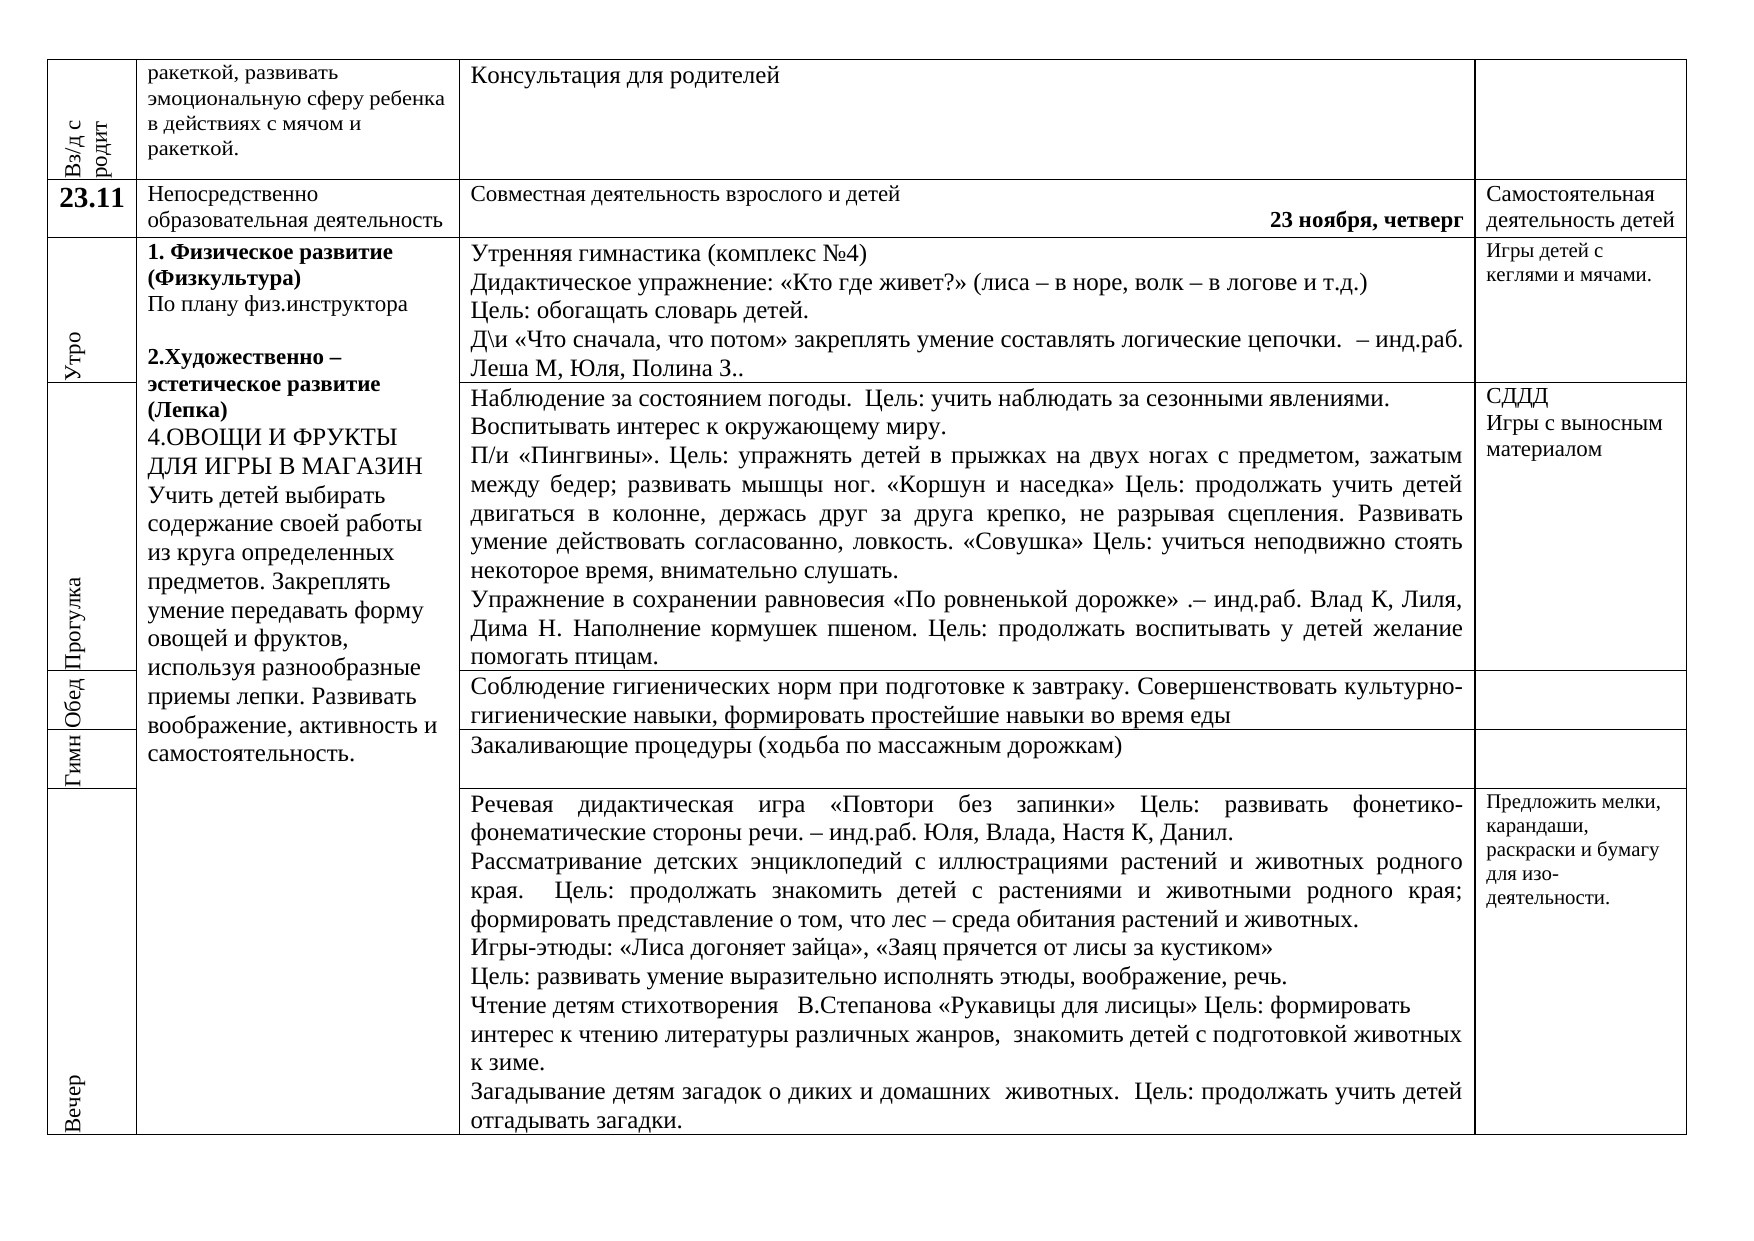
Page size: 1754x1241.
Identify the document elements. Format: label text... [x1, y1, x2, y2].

table_cell [1476, 671, 1686, 729]
table_cell Речевая дидактическая игра «Повтори без запинки» Цель: развивать фонетико-фонематические стороны речи. – инд.раб. Юля, Влада, Настя К, Данил. Рассматривание детских энциклопедий с иллюстрациями растений и животных родного края. Цель: продолжать знакомить детей с растениями и животными родного края; формировать представление о том, что лес – среда обитания растений и животных. Игры-этюды: «Лиса догоняет зайца», «Заяц прячется от лисы за кустиком» Цель: развивать умение выразительно исполнять этюды, воображение, речь. Чтение детям стихотворения В.Степанова «Рукавицы для лисицы» Цель: формировать интерес к чтению литературы различных жанров, знакомить детей с подготовкой животных к зиме. Загадывание детям загадок о диких и домашних животных. Цель: продолжать учить детей отгадывать загадки. [460, 789, 1474, 1134]
table_cell Вечер [48, 789, 136, 1134]
table_cell Наблюдение за состоянием погоды. Цель: учить наблюдать за сезонными явлениями. Воспитывать интерес к окружающему миру. П/и «Пингвины». Цель: упражнять детей в прыжках на двух ногах с предметом, зажатым между бедер; развивать мышцы ног. «Коршун и наседка» Цель: продолжать учить детей двигаться в колонне, держась друг за друга крепко, не разрывая сцепления. Развивать умение действовать согласованно, ловкость. «Совушка» Цель: учиться неподвижно стоять некоторое время, внимательно слушать. Упражнение в сохранении равновесия «По ровненькой дорожке» .– инд.раб. Влад К, Лиля, Дима Н. Наполнение кормушек пшеном. Цель: продолжать воспитывать у детей желание помогать птицам. [460, 383, 1474, 670]
table_cell Прогулка [48, 383, 136, 670]
table_cell Игры детей с кеглями и мячами. [1476, 238, 1686, 382]
table_cell Предложить мелки, карандаши, раскраски и бумагу для изо-деятельности. [1476, 789, 1686, 1134]
table_cell [1476, 730, 1686, 788]
table_cell 23.11 [48, 180, 136, 237]
table_cell Утро [48, 238, 136, 382]
table_cell Утренняя гимнастика (комплекс №4) Дидактическое упражнение: «Кто где живет?» (лиса – в норе, волк – в логове и т.д.) Цель: обогащать словарь детей. Д\и «Что сначала, что потом» закреплять умение составлять логические цепочки. – инд.раб. Леша М, Юля, Полина З.. [460, 238, 1474, 382]
table_cell Обед [48, 671, 136, 729]
table_cell Непосредственно образовательная деятельность [137, 180, 459, 237]
table_cell СДДД Игры с выносным материалом [1476, 383, 1686, 670]
table_cell Самостоятельная деятельность детей [1476, 180, 1686, 237]
table_cell 1. Физическое развитие (Физкультура) По плану физ.инструктора 2.Художественно – эстетическое развитие (Лепка) 4.ОВОЩИ И ФРУКТЫ ДЛЯ ИГРЫ В МАГАЗИН Учить детей выбирать содержание своей работы из круга определенных предметов. Закреплять умение передавать форму овощей и фруктов, используя разнообразные приемы лепки. Развивать воображение, активность и самостоятельность. [137, 238, 459, 1134]
table_cell Гимн [48, 730, 136, 788]
table_cell Консультация для родителей [460, 60, 1474, 179]
table_cell Совместная деятельность взрослого и детей 23 ноября, четверг [460, 180, 1474, 237]
table_cell Закаливающие процедуры (ходьба по массажным дорожкам) [460, 730, 1474, 788]
table_cell [1476, 60, 1686, 179]
table_cell Вз/д с родит [48, 60, 136, 179]
table_cell Соблюдение гигиенических норм при подготовке к завтраку. Совершенствовать культурно-гигиенические навыки, формировать простейшие навыки во время еды [460, 671, 1474, 729]
